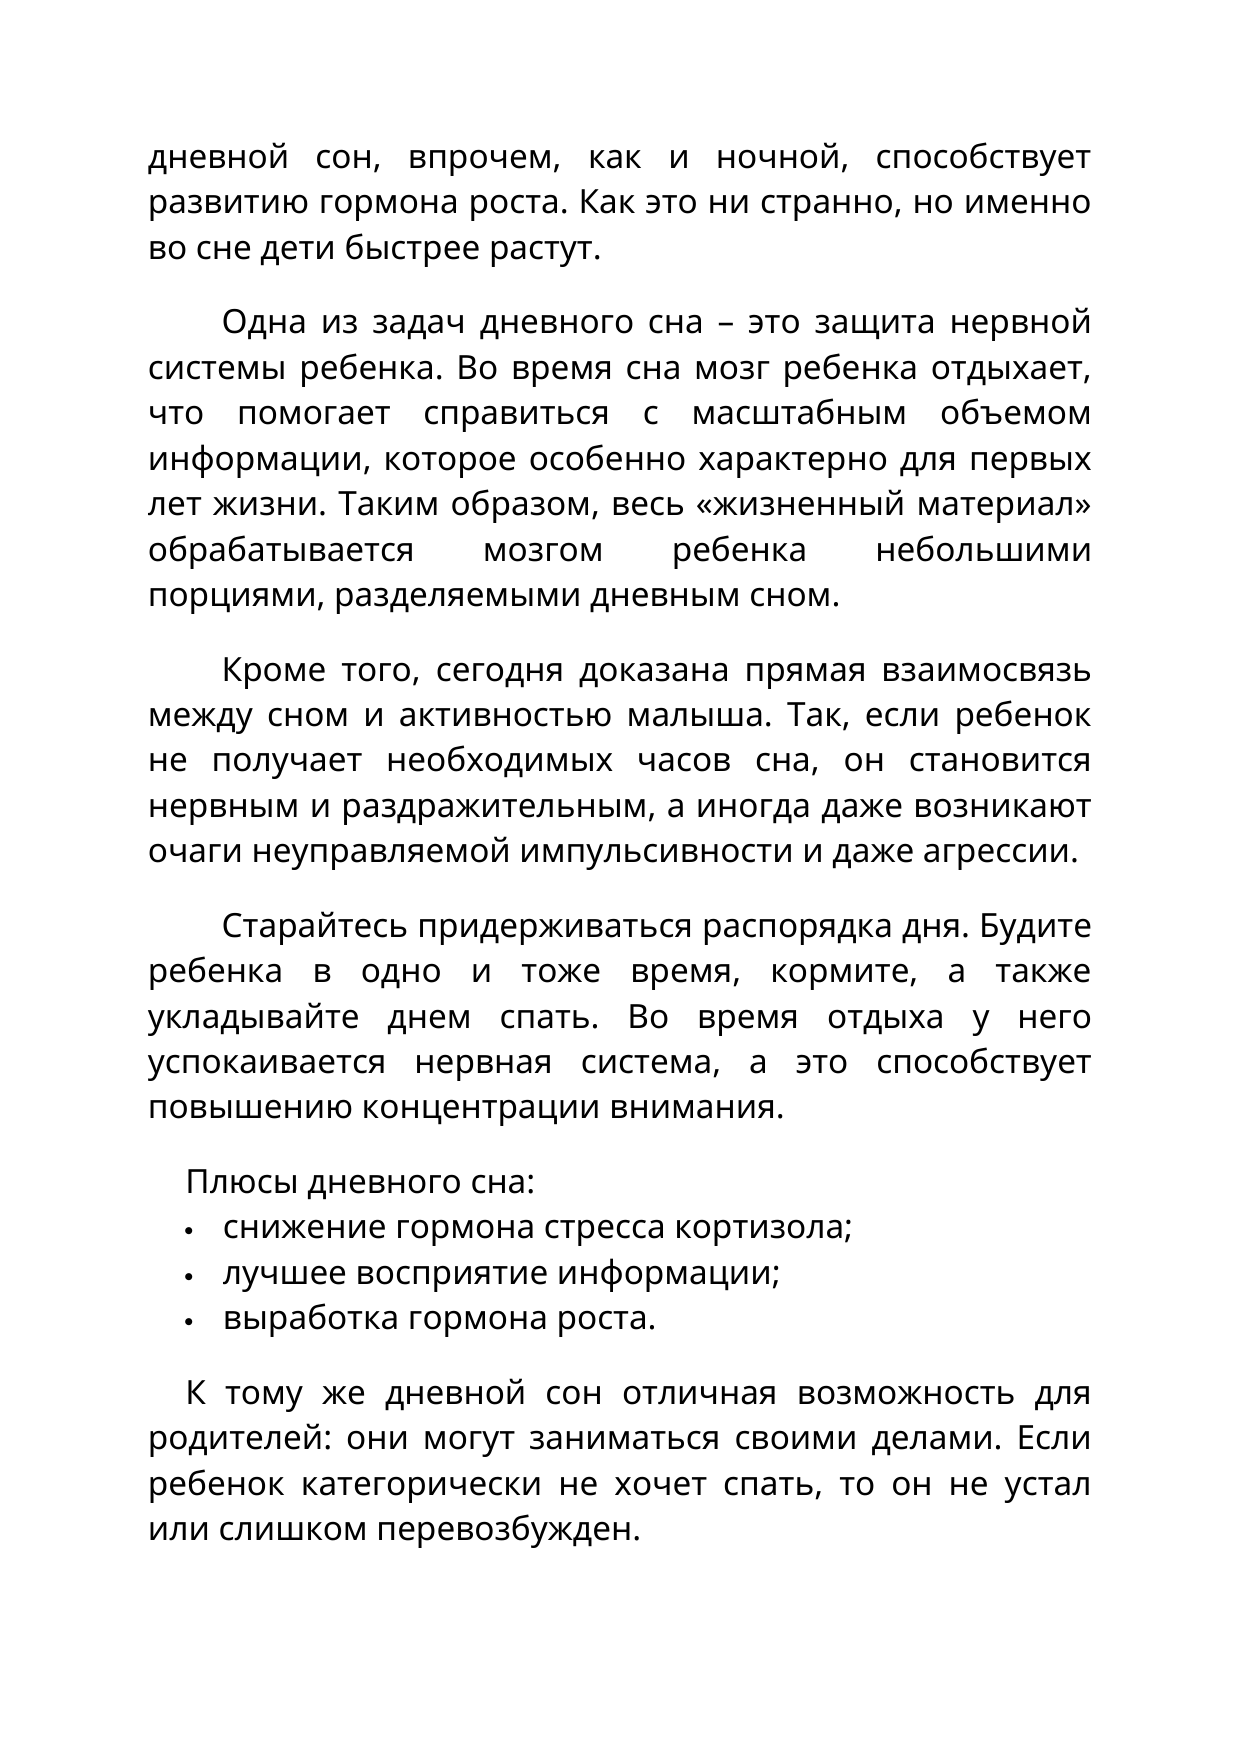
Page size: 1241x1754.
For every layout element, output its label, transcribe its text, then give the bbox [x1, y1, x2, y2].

list выработка гормона роста. [185, 1294, 1093, 1339]
text К тому же дневной сон отличная возможность для родителей: они могут заниматься своими делами. Если ребенок категорически не хочет спать, то он не устал или слишком перевозбужден. [148, 1369, 1093, 1550]
text Одна из задач дневного сна – это защита нервной системы ребенка. Во время сна мозг ребенка отдыхает, что помогает справиться с масштабным объемом информации, которое особенно характерно для первых лет жизни. Таким образом, весь «жизненный материал» обрабатывается мозгом ребенка небольшими порциями, разделяемыми дневным сном. [148, 298, 1093, 616]
list снижение гормона стресса кортизола; [185, 1203, 1093, 1249]
text Плюсы дневного сна: [148, 1158, 1093, 1203]
text Старайтесь придерживаться распорядка дня. Будите ребенка в одно и тоже время, кормите, а также укладывайте днем спать. Во время отдыха у него успокаивается нервная система, а это способствует повышению концентрации внимания. [148, 902, 1093, 1129]
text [148, 133, 1093, 269]
text Кроме того, сегодня доказана прямая взаимосвязь между сном и активностью малыша. Так, если ребенок не получает необходимых часов сна, он становится нервным и раздражительным, а иногда даже возникают очаги неуправляемой импульсивности и даже агрессии. [148, 645, 1093, 872]
list лучшее восприятие информации; [185, 1249, 1093, 1294]
